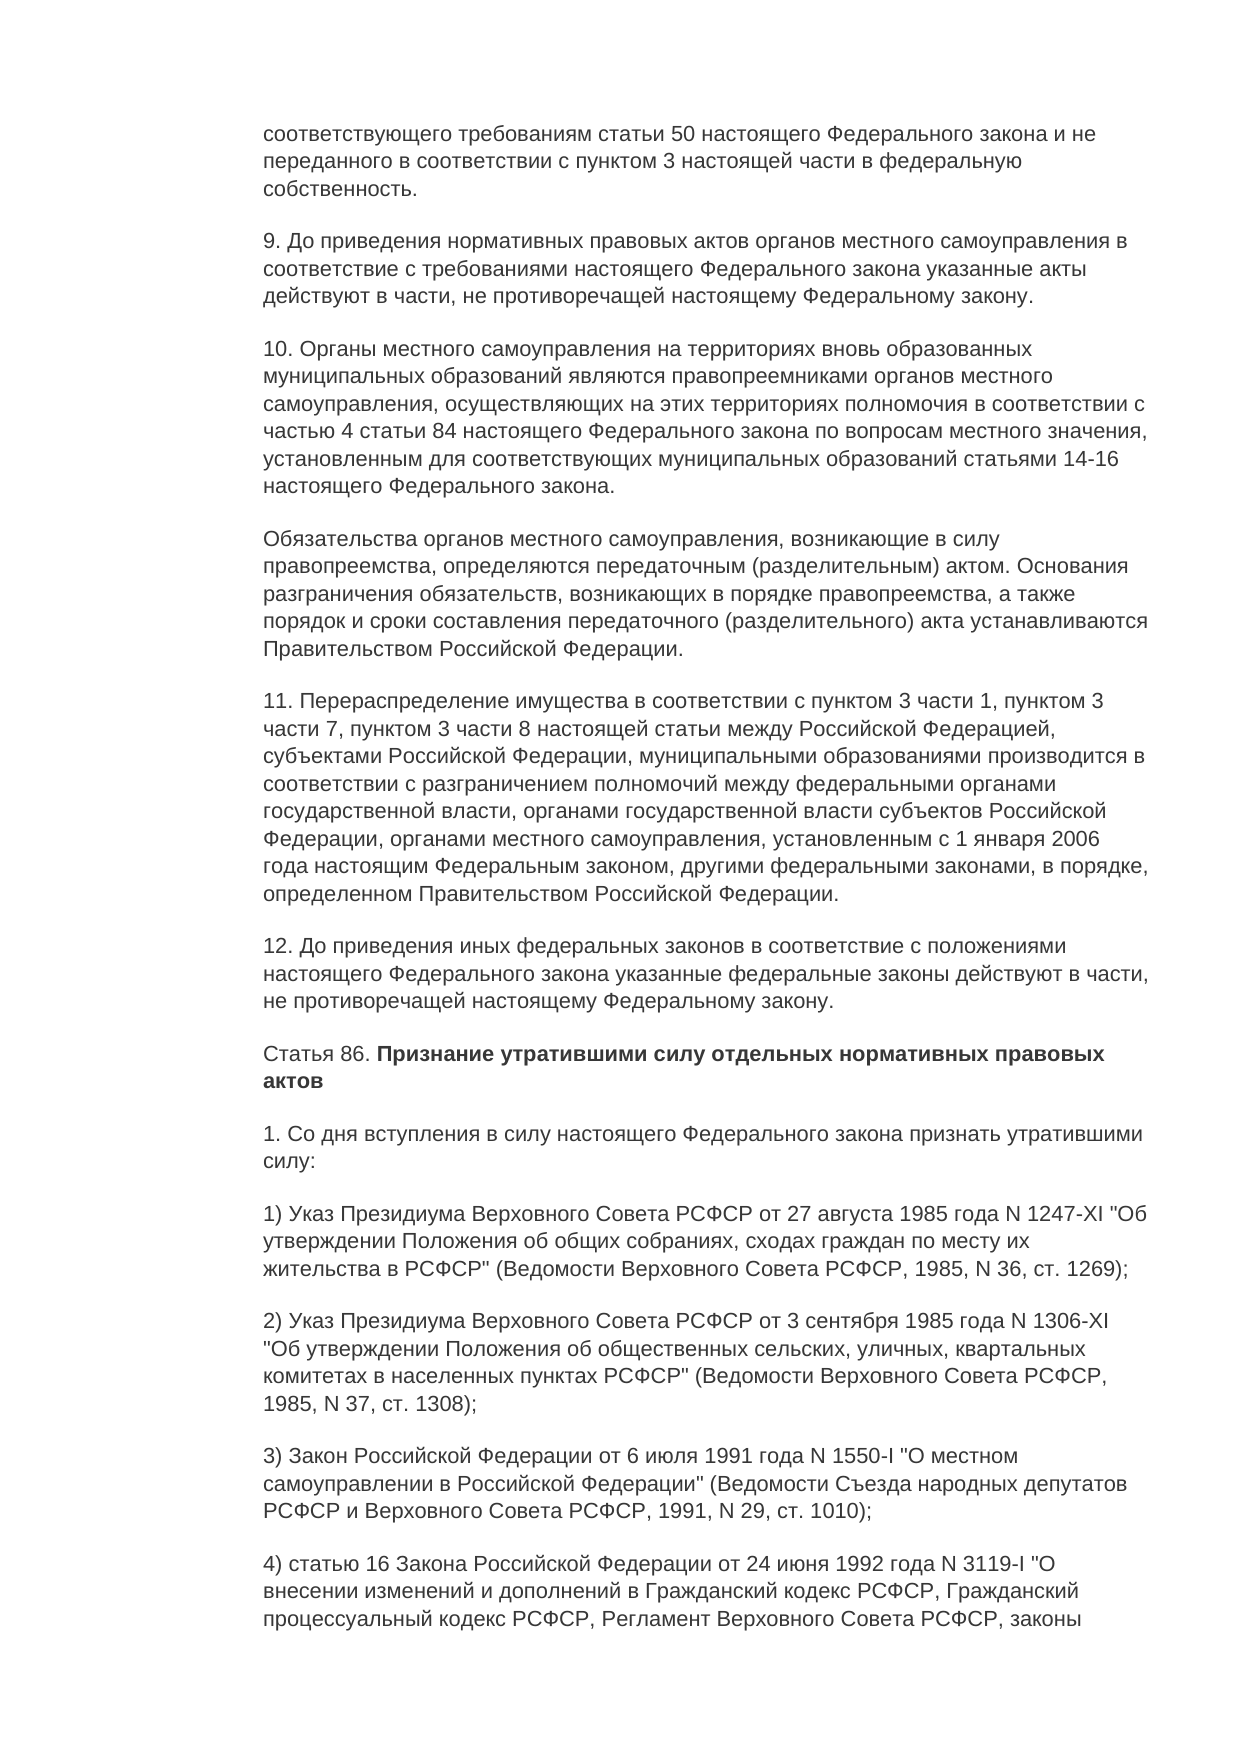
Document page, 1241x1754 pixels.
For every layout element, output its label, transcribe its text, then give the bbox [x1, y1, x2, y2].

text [263, 118, 1152, 201]
text 12. До приведения иных федеральных законов в соответствие с положениями настоящего Федерального закона указанные федеральные законы действуют в части, не противоречащей настоящему Федеральному закону. [263, 931, 1152, 1013]
text 1) Указ Президиума Верховного Совета РСФСР от 27 августа 1985 года N 1247-XI "Об утверждении Положения об общих собраниях, сходах граждан по месту их жительства в РСФСР" (Ведомости Верховного Совета РСФСР, 1985, N 36, ст. 1269); [263, 1198, 1152, 1281]
text 1. Со дня вступления в силу настоящего Федерального закона признать утратившими силу: [263, 1118, 1152, 1173]
text 10. Органы местного самоуправления на территориях вновь образованных муниципальных образований являются правопреемниками органов местного самоуправления, осуществляющих на этих территориях полномочия в соответствии с частью 4 статьи 84 настоящего Федерального закона по вопросам местного значения, установленным для соответствующих муниципальных образований статьями 14-16 настоящего Федерального закона. [263, 333, 1152, 498]
text Статья 86. Признание утратившими силу отдельных нормативных правовых актов [263, 1038, 1152, 1093]
text 9. До приведения нормативных правовых актов органов местного самоуправления в соответствие с требованиями настоящего Федерального закона указанные акты действуют в части, не противоречащей настоящему Федеральному закону. [263, 226, 1152, 308]
text 11. Перераспределение имущества в соответствии с пунктом 3 части 1, пунктом 3 части 7, пунктом 3 части 8 настоящей статьи между Российской Федерацией, субъектами Российской Федерации, муниципальными образованиями производится в соответствии с разграничением полномочий между федеральными органами государственной власти, органами государственной власти субъектов Российской Федерации, органами местного самоуправления, установленным с 1 января 2006 года настоящим Федеральным законом, другими федеральными законами, в порядке, определенном Правительством Российской Федерации. [263, 686, 1152, 906]
text 3) Закон Российской Федерации от 6 июля 1991 года N 1550-I "О местном самоуправлении в Российской Федерации" (Ведомости Съезда народных депутатов РСФСР и Верховного Совета РСФСР, 1991, N 29, ст. 1010); [263, 1441, 1152, 1523]
text Обязательства органов местного самоуправления, возникающие в силу правопреемства, определяются передаточным (разделительным) актом. Основания разграничения обязательств, возникающих в порядке правопреемства, а также порядок и сроки составления передаточного (разделительного) акта устанавливаются Правительством Российской Федерации. [263, 523, 1152, 661]
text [263, 1548, 1152, 1631]
text 2) Указ Президиума Верховного Совета РСФСР от 3 сентября 1985 года N 1306-XI "Об утверждении Положения об общественных сельских, уличных, квартальных комитетах в населенных пунктах РСФСР" (Ведомости Верховного Совета РСФСР, 1985, N 37, ст. 1308); [263, 1306, 1152, 1416]
